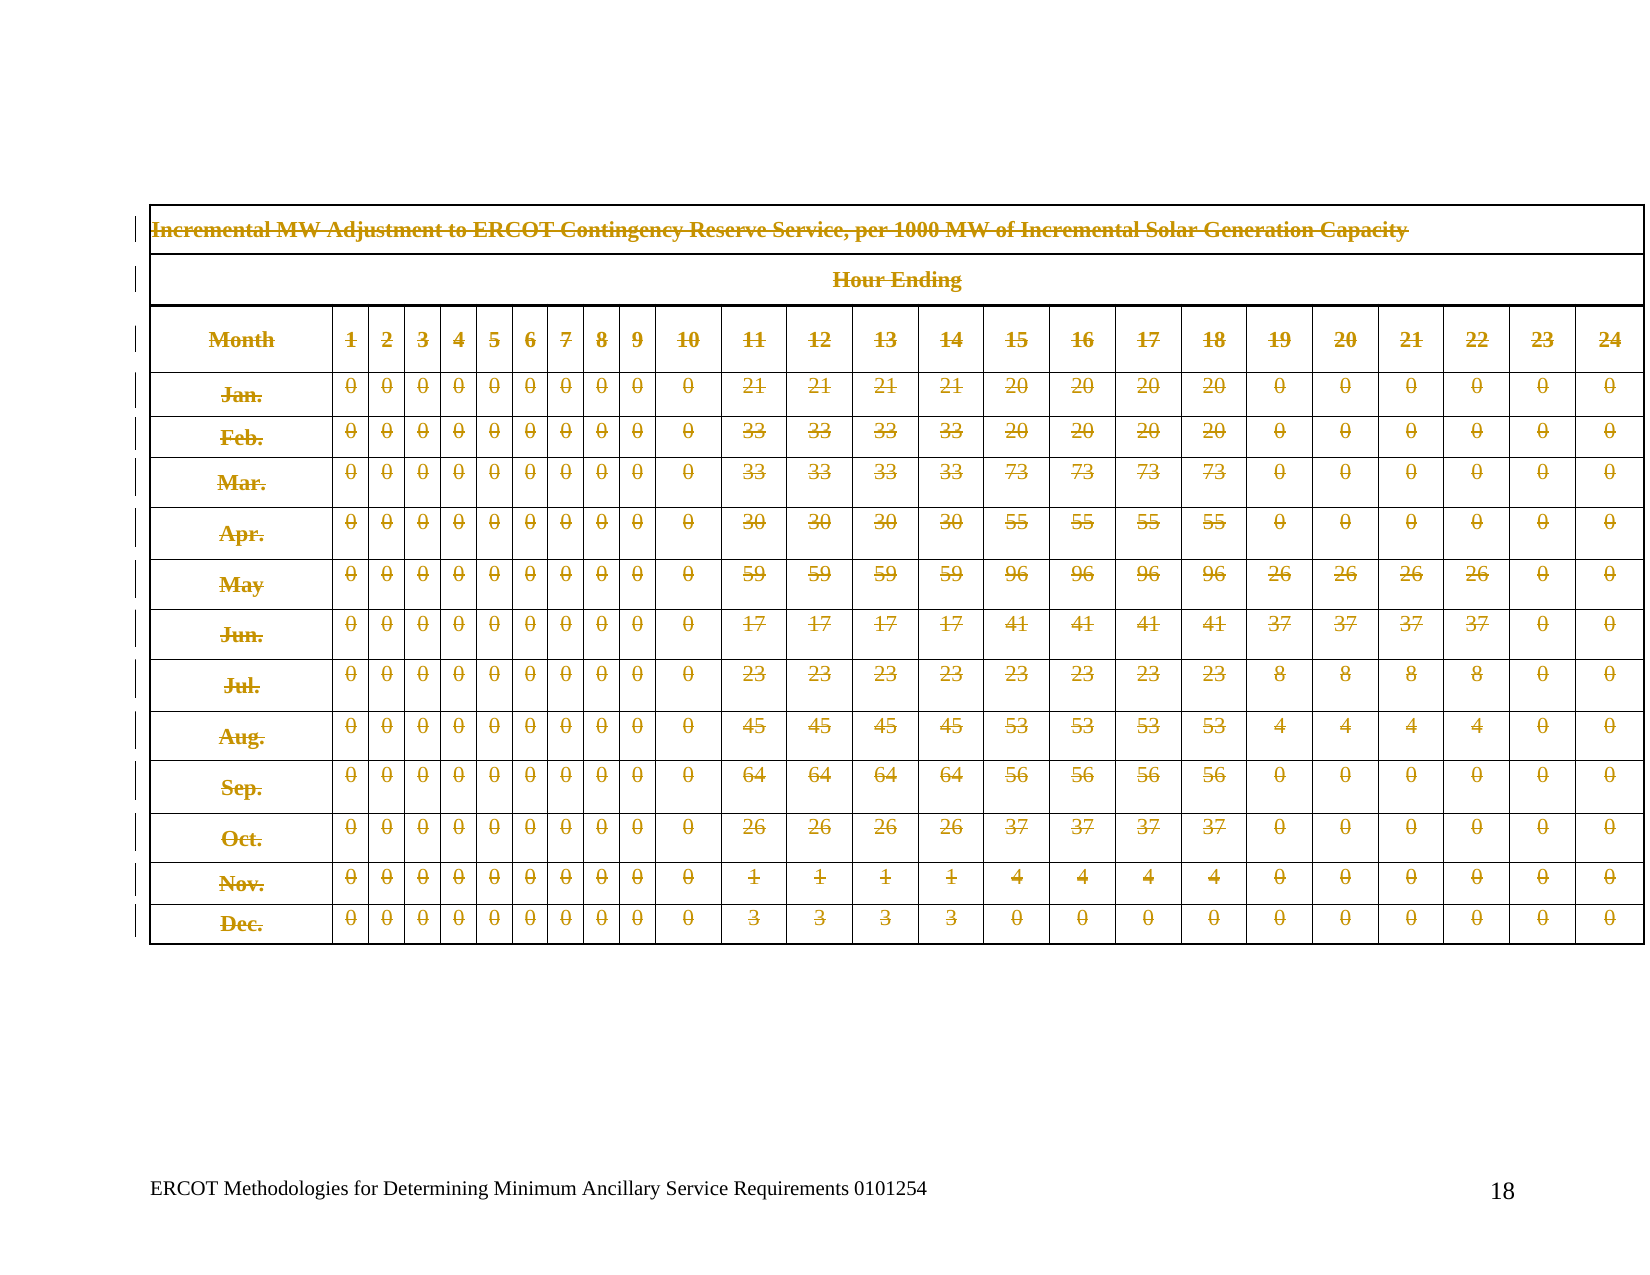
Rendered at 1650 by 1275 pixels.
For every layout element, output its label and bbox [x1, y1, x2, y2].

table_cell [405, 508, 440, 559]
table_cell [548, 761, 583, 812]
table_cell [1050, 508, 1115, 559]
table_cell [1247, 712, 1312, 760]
table_cell [919, 307, 983, 372]
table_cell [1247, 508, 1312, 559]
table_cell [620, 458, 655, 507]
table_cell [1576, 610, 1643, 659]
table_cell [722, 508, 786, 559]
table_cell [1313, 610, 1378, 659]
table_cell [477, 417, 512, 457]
table_cell [333, 307, 368, 372]
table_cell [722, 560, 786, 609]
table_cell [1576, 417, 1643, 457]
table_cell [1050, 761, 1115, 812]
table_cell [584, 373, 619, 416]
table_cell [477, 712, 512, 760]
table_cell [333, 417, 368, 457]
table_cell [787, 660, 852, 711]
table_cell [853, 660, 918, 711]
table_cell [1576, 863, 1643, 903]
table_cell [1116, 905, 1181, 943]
table_cell [1116, 307, 1181, 372]
table_cell [548, 307, 583, 372]
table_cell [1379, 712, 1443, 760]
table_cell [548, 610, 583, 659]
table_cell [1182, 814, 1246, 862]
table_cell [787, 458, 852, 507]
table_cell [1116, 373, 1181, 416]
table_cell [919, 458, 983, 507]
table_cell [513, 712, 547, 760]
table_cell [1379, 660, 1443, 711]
table_cell [477, 307, 512, 372]
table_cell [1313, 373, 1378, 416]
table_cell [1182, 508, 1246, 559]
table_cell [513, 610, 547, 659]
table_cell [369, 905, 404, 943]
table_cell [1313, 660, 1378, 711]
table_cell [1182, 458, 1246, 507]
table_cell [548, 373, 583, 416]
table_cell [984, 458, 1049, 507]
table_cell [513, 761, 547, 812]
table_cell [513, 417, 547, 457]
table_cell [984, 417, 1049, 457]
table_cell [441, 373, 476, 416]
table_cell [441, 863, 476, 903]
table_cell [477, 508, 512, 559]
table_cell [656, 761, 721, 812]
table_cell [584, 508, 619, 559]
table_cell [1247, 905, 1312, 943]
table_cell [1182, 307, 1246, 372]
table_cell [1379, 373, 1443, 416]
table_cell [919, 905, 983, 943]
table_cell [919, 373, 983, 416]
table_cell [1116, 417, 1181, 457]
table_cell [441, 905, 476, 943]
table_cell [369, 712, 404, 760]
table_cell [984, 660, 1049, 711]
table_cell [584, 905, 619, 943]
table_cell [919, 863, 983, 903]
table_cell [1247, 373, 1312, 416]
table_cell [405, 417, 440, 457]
table_cell [620, 307, 655, 372]
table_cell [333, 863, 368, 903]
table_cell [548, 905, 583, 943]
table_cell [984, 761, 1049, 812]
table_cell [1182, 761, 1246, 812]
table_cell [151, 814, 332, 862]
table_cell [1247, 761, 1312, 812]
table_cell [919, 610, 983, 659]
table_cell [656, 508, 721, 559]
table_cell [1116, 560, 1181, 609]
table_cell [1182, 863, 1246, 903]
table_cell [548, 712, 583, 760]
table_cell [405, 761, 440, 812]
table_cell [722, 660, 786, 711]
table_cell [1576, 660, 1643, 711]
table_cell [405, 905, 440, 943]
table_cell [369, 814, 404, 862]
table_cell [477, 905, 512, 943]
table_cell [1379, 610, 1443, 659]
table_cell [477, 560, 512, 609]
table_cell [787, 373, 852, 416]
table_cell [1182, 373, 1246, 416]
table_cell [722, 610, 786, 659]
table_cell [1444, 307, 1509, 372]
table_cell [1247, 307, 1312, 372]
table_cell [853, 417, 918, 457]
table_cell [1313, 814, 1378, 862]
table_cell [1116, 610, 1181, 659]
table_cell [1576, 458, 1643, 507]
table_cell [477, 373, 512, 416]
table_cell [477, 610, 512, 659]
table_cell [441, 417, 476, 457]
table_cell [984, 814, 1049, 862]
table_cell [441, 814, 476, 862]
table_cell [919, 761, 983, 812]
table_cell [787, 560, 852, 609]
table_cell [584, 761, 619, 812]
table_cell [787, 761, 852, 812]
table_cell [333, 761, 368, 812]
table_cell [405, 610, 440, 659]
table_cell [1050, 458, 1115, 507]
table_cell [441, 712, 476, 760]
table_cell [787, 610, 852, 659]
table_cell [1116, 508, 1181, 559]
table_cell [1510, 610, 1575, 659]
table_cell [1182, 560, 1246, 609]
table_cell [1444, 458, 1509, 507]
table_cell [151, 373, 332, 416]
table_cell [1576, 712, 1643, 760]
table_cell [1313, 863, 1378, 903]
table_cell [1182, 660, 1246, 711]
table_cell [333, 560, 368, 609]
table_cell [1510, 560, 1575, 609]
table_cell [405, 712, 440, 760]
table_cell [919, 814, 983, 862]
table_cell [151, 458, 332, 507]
table_cell [369, 307, 404, 372]
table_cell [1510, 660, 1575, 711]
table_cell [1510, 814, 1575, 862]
table_cell [584, 307, 619, 372]
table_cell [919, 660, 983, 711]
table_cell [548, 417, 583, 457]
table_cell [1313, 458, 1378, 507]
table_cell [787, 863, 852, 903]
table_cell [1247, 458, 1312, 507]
table_cell [151, 255, 1643, 303]
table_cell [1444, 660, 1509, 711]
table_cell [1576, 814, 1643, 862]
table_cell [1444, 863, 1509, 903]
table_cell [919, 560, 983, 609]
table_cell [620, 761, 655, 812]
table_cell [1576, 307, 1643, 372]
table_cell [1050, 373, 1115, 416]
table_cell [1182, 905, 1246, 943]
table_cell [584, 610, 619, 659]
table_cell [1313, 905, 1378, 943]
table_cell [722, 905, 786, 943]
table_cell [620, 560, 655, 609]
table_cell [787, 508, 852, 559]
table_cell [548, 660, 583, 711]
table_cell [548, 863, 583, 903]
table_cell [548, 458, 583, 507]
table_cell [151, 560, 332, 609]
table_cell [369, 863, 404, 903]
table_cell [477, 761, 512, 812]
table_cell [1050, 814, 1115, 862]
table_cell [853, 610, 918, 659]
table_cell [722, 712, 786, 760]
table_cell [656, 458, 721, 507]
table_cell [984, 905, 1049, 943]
table_cell [984, 307, 1049, 372]
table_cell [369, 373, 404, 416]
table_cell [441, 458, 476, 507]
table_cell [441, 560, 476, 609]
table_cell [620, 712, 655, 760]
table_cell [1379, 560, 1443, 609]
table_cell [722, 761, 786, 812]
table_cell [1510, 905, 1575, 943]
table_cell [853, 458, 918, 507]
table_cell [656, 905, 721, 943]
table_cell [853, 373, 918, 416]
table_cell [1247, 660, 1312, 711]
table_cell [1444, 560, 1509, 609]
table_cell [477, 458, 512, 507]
table_cell [513, 307, 547, 372]
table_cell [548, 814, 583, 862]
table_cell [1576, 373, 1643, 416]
table_cell [853, 307, 918, 372]
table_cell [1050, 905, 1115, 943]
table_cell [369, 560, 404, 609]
table_cell [441, 307, 476, 372]
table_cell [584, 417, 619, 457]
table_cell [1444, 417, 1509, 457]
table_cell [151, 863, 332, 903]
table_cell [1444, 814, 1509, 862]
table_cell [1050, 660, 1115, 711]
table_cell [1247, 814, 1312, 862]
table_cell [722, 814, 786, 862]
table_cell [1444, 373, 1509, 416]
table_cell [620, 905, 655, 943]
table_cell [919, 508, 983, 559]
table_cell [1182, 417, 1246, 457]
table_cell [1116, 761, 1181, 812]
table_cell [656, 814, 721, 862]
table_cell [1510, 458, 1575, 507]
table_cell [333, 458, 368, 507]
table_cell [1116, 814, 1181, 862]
table_cell [787, 307, 852, 372]
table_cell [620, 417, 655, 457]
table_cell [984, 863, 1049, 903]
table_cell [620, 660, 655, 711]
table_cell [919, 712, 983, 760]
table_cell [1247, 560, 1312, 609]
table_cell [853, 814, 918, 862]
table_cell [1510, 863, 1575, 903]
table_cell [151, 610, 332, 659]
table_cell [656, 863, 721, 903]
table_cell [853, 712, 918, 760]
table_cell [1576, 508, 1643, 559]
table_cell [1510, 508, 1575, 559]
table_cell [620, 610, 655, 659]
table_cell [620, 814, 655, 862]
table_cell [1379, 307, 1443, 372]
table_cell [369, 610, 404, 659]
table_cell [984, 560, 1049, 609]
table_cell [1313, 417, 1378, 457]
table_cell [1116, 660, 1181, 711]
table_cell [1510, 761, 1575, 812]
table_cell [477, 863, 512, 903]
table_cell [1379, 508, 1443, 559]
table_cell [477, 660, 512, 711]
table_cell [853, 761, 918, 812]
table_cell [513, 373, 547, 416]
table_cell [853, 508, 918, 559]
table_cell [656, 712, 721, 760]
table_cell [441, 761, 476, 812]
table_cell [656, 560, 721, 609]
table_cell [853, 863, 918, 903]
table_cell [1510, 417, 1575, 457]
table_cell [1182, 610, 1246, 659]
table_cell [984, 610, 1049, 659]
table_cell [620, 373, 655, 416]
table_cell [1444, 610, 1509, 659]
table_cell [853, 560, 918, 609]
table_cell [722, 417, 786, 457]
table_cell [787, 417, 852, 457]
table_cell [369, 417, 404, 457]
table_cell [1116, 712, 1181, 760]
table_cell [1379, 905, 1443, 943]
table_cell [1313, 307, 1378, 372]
table_cell [1050, 307, 1115, 372]
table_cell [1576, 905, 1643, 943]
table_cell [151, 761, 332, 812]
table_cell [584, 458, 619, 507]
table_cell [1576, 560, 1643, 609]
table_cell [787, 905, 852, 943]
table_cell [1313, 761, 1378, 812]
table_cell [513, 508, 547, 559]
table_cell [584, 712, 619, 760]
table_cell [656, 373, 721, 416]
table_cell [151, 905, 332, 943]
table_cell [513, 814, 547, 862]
table_cell [656, 307, 721, 372]
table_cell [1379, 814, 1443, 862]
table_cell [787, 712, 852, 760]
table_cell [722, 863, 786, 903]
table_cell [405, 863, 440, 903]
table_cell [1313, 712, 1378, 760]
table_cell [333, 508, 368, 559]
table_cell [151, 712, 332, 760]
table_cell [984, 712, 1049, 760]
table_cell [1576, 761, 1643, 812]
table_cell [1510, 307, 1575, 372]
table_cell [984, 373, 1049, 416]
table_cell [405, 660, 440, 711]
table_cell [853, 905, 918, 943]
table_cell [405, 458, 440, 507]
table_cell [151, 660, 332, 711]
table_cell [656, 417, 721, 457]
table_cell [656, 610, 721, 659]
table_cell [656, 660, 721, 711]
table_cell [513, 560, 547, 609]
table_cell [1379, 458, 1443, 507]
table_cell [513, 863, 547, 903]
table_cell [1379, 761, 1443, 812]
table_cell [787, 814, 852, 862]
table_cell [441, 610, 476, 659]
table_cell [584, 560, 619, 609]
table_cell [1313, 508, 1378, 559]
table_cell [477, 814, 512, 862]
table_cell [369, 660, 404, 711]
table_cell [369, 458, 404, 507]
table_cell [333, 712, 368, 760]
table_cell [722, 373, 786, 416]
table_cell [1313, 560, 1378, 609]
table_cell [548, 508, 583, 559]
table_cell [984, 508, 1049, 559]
table_header [151, 206, 1643, 253]
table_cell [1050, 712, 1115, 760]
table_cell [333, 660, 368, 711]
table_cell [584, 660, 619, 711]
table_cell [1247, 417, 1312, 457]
table_cell [405, 307, 440, 372]
table_cell [151, 307, 332, 372]
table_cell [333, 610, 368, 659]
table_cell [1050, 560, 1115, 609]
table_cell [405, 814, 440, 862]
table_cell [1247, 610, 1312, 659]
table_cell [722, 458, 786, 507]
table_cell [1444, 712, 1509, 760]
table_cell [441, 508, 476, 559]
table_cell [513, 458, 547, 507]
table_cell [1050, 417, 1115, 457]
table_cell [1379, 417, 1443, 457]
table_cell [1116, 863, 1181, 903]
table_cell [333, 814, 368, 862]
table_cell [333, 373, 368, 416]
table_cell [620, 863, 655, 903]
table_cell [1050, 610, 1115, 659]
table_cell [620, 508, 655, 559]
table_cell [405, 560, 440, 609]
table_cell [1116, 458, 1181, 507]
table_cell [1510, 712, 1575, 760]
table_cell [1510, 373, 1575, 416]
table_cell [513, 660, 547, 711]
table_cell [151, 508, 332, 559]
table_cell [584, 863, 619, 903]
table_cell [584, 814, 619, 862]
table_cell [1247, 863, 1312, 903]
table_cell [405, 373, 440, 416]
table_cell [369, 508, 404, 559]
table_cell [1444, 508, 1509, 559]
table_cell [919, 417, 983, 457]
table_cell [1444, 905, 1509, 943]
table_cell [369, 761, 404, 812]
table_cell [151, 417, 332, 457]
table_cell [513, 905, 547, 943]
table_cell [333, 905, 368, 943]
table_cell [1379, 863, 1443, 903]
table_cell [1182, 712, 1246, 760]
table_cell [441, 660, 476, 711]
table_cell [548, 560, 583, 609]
table_cell [722, 307, 786, 372]
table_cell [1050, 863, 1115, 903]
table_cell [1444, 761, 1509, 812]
